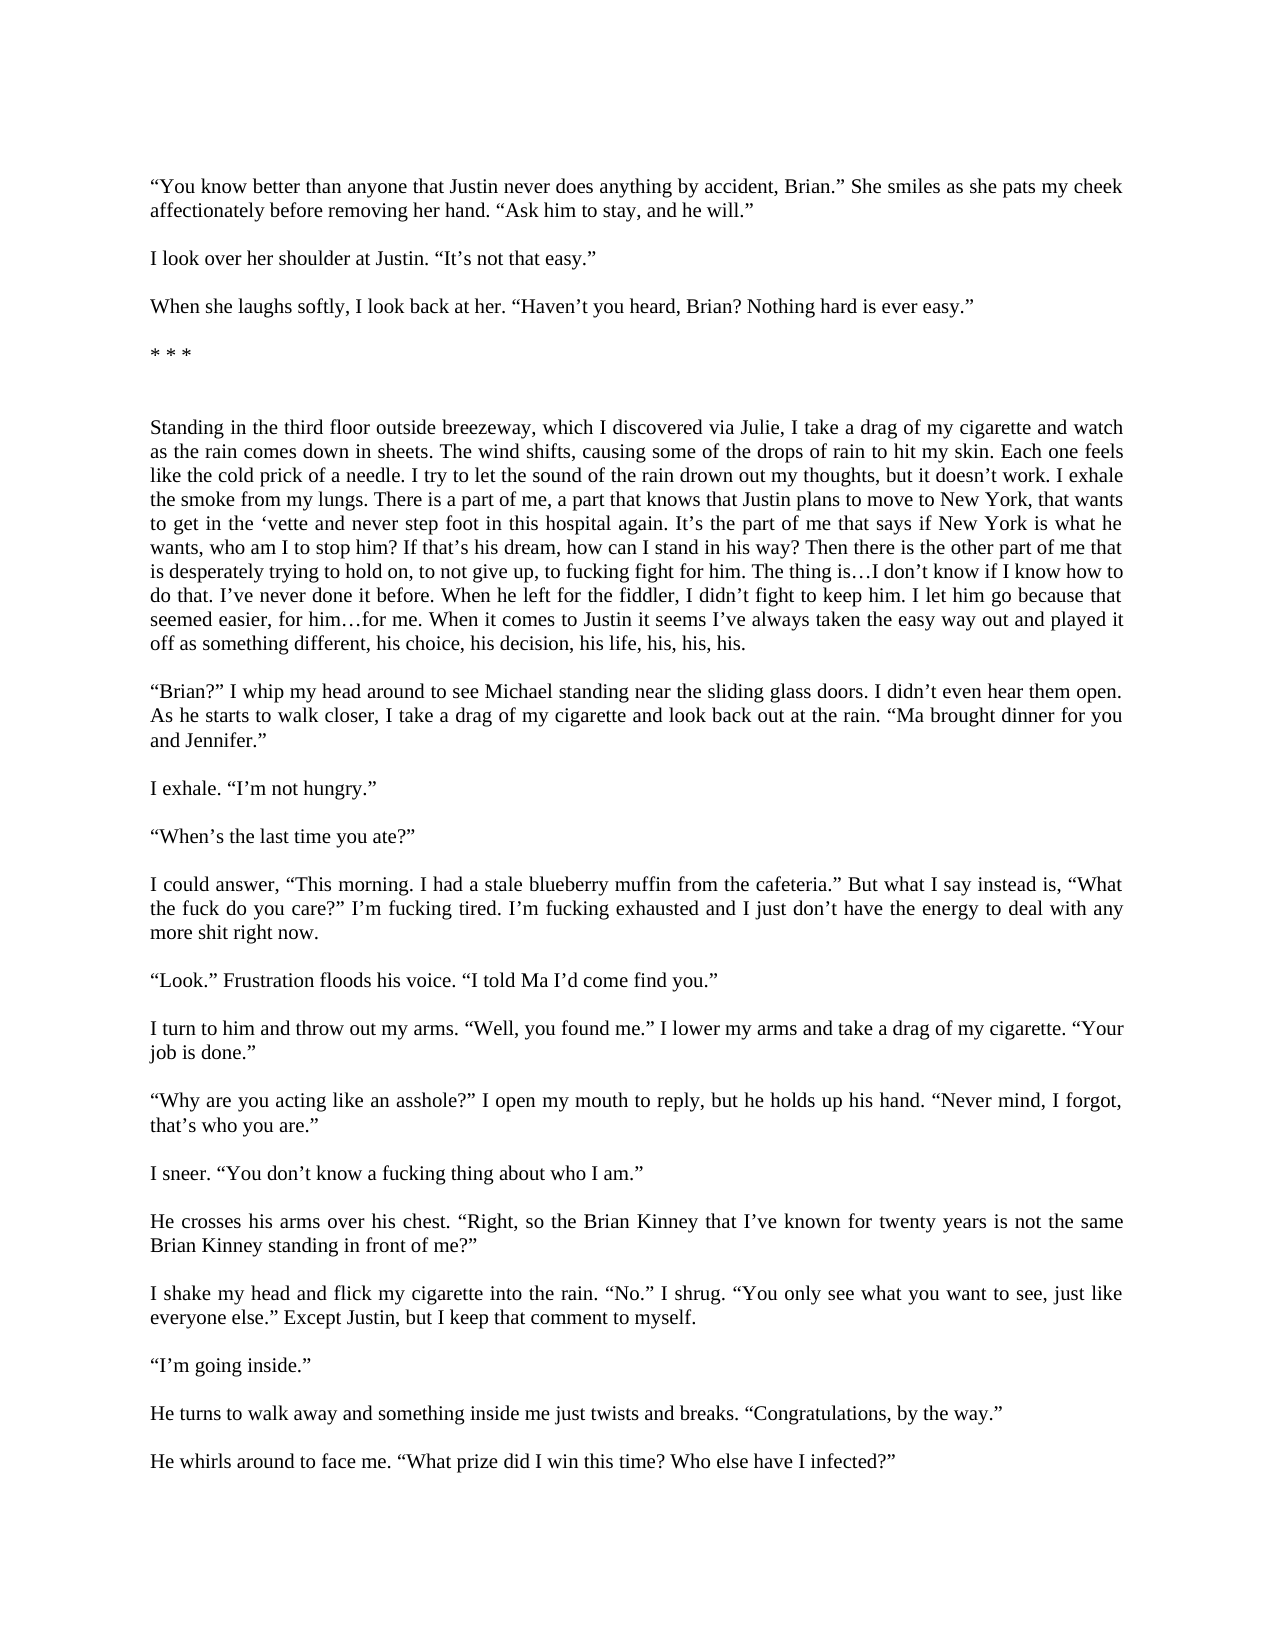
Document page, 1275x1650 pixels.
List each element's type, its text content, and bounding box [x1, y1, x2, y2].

text “When’s the last time you ate?” [150, 824, 1125, 848]
text “Why are you acting like an asshole?” I open my mouth to reply, but he holds up his hand. “Never mind, I forgot, that’s who you are.” [150, 1088, 1125, 1137]
text When she laughs softly, I look back at her. “Haven’t you heard, Brian? Nothing hard is ever easy.” [150, 294, 1125, 318]
text “I’m going inside.” [150, 1353, 1125, 1377]
text I look over her shoulder at Justin. “It’s not that easy.” [150, 246, 1125, 270]
text I turn to him and throw out my arms. “Well, you found me.” I lower my arms and take a drag of my cigarette. “Your job is done.” [150, 1016, 1125, 1064]
text He whirls around to face me. “What prize did I win this time? Who else have I infected?” [150, 1449, 1125, 1473]
text He turns to walk away and something inside me just twists and breaks. “Congratulations, by the way.” [150, 1401, 1125, 1425]
text I could answer, “This morning. I had a stale blueberry muffin from the cafeteria.” But what I say instead is, “What the fuck do you care?” I’m fucking tired. I’m fucking exhausted and I just don’t have the energy to deal with any more shit right now. [150, 872, 1125, 944]
text “Look.” Frustration floods his voice. “I told Ma I’d come find you.” [150, 968, 1125, 992]
text “Brian?” I whip my head around to see Michael standing near the sliding glass doors. I didn’t even hear them open. As he starts to walk closer, I take a drag of my cigarette and look back out at the rain. “Ma brought dinner for you and Jennifer.” [150, 679, 1125, 752]
text I sneer. “You don’t know a fucking thing about who I am.” [150, 1161, 1125, 1185]
text * * * [150, 342, 1125, 367]
text “You know better than anyone that Justin never does anything by accident, Brian.” She smiles as she pats my cheek affectionately before removing her hand. “Ask him to stay, and he will.” [150, 174, 1125, 222]
text Standing in the third floor outside breezeway, which I discovered via Julie, I take a drag of my cigarette and watch as the rain comes down in sheets. The wind shifts, causing some of the drops of rain to hit my skin. Each one feels like the cold prick of a needle. I try to let the sound of the rain drown out my thoughts, but it doesn’t work. I exhale the smoke from my lungs. There is a part of me, a part that knows that Justin plans to move to New York, that wants to get in the ‘vette and never step foot in this hospital again. It’s the part of me that says if New York is what he wants, who am I to stop him? If that’s his dream, how can I stand in his way? Then there is the other part of me that is desperately trying to hold on, to not give up, to fucking fight for him. The thing is…I don’t know if I know how to do that. I’ve never done it before. When he left for the fiddler, I didn’t fight to keep him. I let him go because that seemed easier, for him…for me. When it comes to Justin it seems I’ve always taken the easy way out and played it off as something different, his choice, his decision, his life, his, his, his. [150, 415, 1125, 655]
text He crosses his arms over his chest. “Right, so the Brian Kinney that I’ve known for twenty years is not the same Brian Kinney standing in front of me?” [150, 1209, 1125, 1257]
text I exhale. “I’m not hungry.” [150, 776, 1125, 800]
text I shake my head and flick my cigarette into the rain. “No.” I shrug. “You only see what you want to see, just like everyone else.” Except Justin, but I keep that comment to myself. [150, 1281, 1125, 1329]
